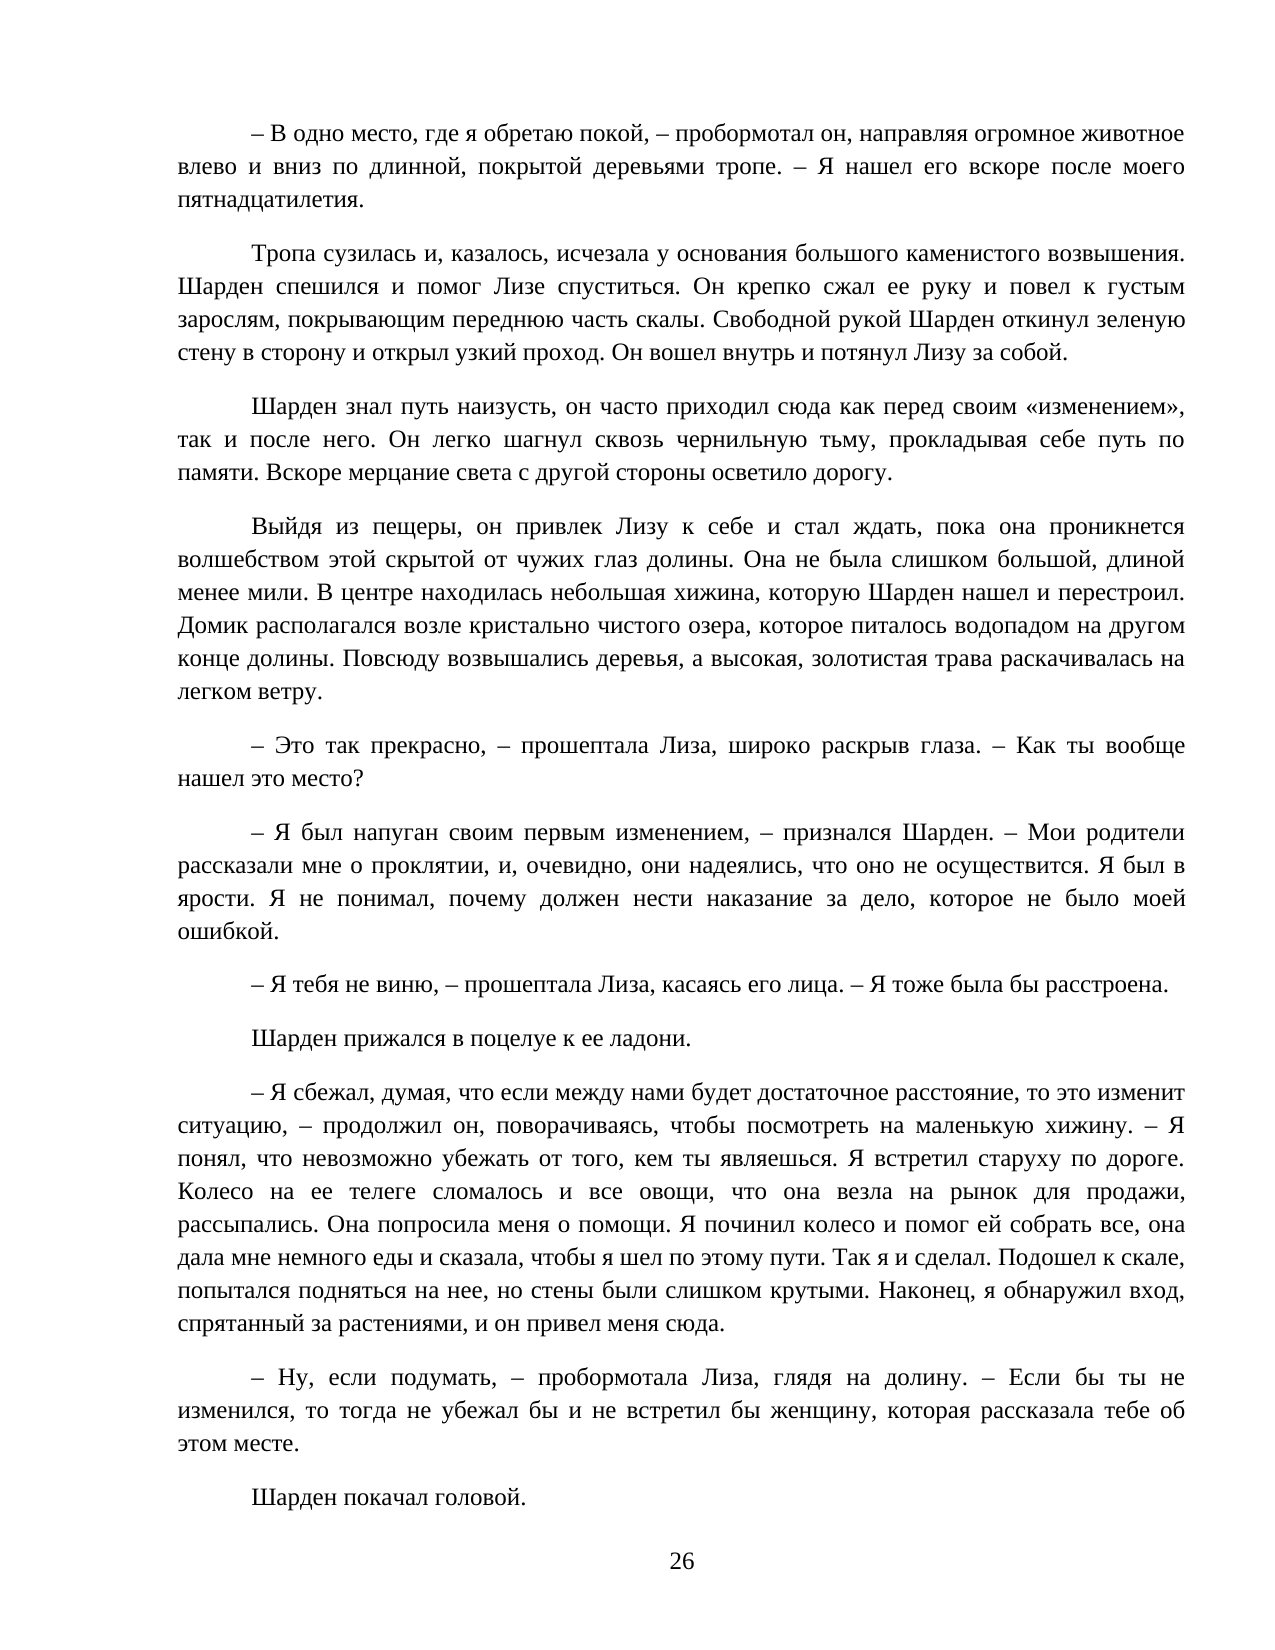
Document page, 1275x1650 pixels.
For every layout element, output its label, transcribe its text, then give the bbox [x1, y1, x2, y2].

text – В одно место, где я обретаю покой, – пробормотал он, направляя огромное животное влево и вниз по длинной, покрытой деревьями тропе. – Я нашел его вскоре после моего пятнадцатилетия. [177, 118, 1186, 213]
text – Я был напуган своим первым изменением, – признался Шарден. – Мои родители рассказали мне о проклятии, и, очевидно, они надеялись, что оно не осуществится. Я был в ярости. Я не понимал, почему должен нести наказание за дело, которое не было моей ошибкой. [177, 817, 1186, 944]
text – Это так прекрасно, – прошептала Лиза, широко раскрыв глаза. – Как ты вообще нашел это место? [177, 730, 1186, 792]
text Тропа сузилась и, казалось, исчезала у основания большого каменистого возвышения. Шарден спешился и помог Лизе спуститься. Он крепко сжал ее руку и повел к густым зарослям, покрывающим переднюю часть скалы. Свободной рукой Шарден откинул зеленую стену в сторону и открыл узкий проход. Он вошел внутрь и потянул Лизу за собой. [177, 238, 1186, 366]
text – Я тебя не виню, – прошептала Лиза, касаясь его лица. – Я тоже была бы расстроена. [177, 969, 1186, 998]
text Шарден знал путь наизусть, он часто приходил сюда как перед своим «изменением», так и после него. Он легко шагнул сквозь чернильную тьму, прокладывая себе путь по памяти. Вскоре мерцание света с другой стороны осветило дорогу. [177, 391, 1186, 486]
text – Ну, если подумать, – пробормотала Лиза, глядя на долину. – Если бы ты не изменился, то тогда не убежал бы и не встретил бы женщину, которая рассказала тебе об этом месте. [177, 1362, 1186, 1457]
text Шарден покачал головой. [177, 1482, 1186, 1511]
text Шарден прижался в поцелуе к ее ладони. [177, 1023, 1186, 1052]
text – Я сбежал, думая, что если между нами будет достаточное расстояние, то это изменит ситуацию, – продолжил он, поворачиваясь, чтобы посмотреть на маленькую хижину. – Я понял, что невозможно убежать от того, кем ты являешься. Я встретил старуху по дороге. Колесо на ее телеге сломалось и все овощи, что она везла на рынок для продажи, рассыпались. Она попросила меня о помощи. Я починил колесо и помог ей собрать все, она дала мне немного еды и сказала, чтобы я шел по этому пути. Так я и сделал. Подошел к скале, попытался подняться на нее, но стены были слишком крутыми. Наконец, я обнаружил вход, спрятанный за растениями, и он привел меня сюда. [177, 1077, 1186, 1337]
text Выйдя из пещеры, он привлек Лизу к себе и стал ждать, пока она проникнется волшебством этой скрытой от чужих глаз долины. Она не была слишком большой, длиной менее мили. В центре находилась небольшая хижина, которую Шарден нашел и перестроил. Домик располагался возле кристально чистого озера, которое питалось водопадом на другом конце долины. Повсюду возвышались деревья, а высокая, золотистая трава раскачивалась на легком ветру. [177, 511, 1186, 705]
